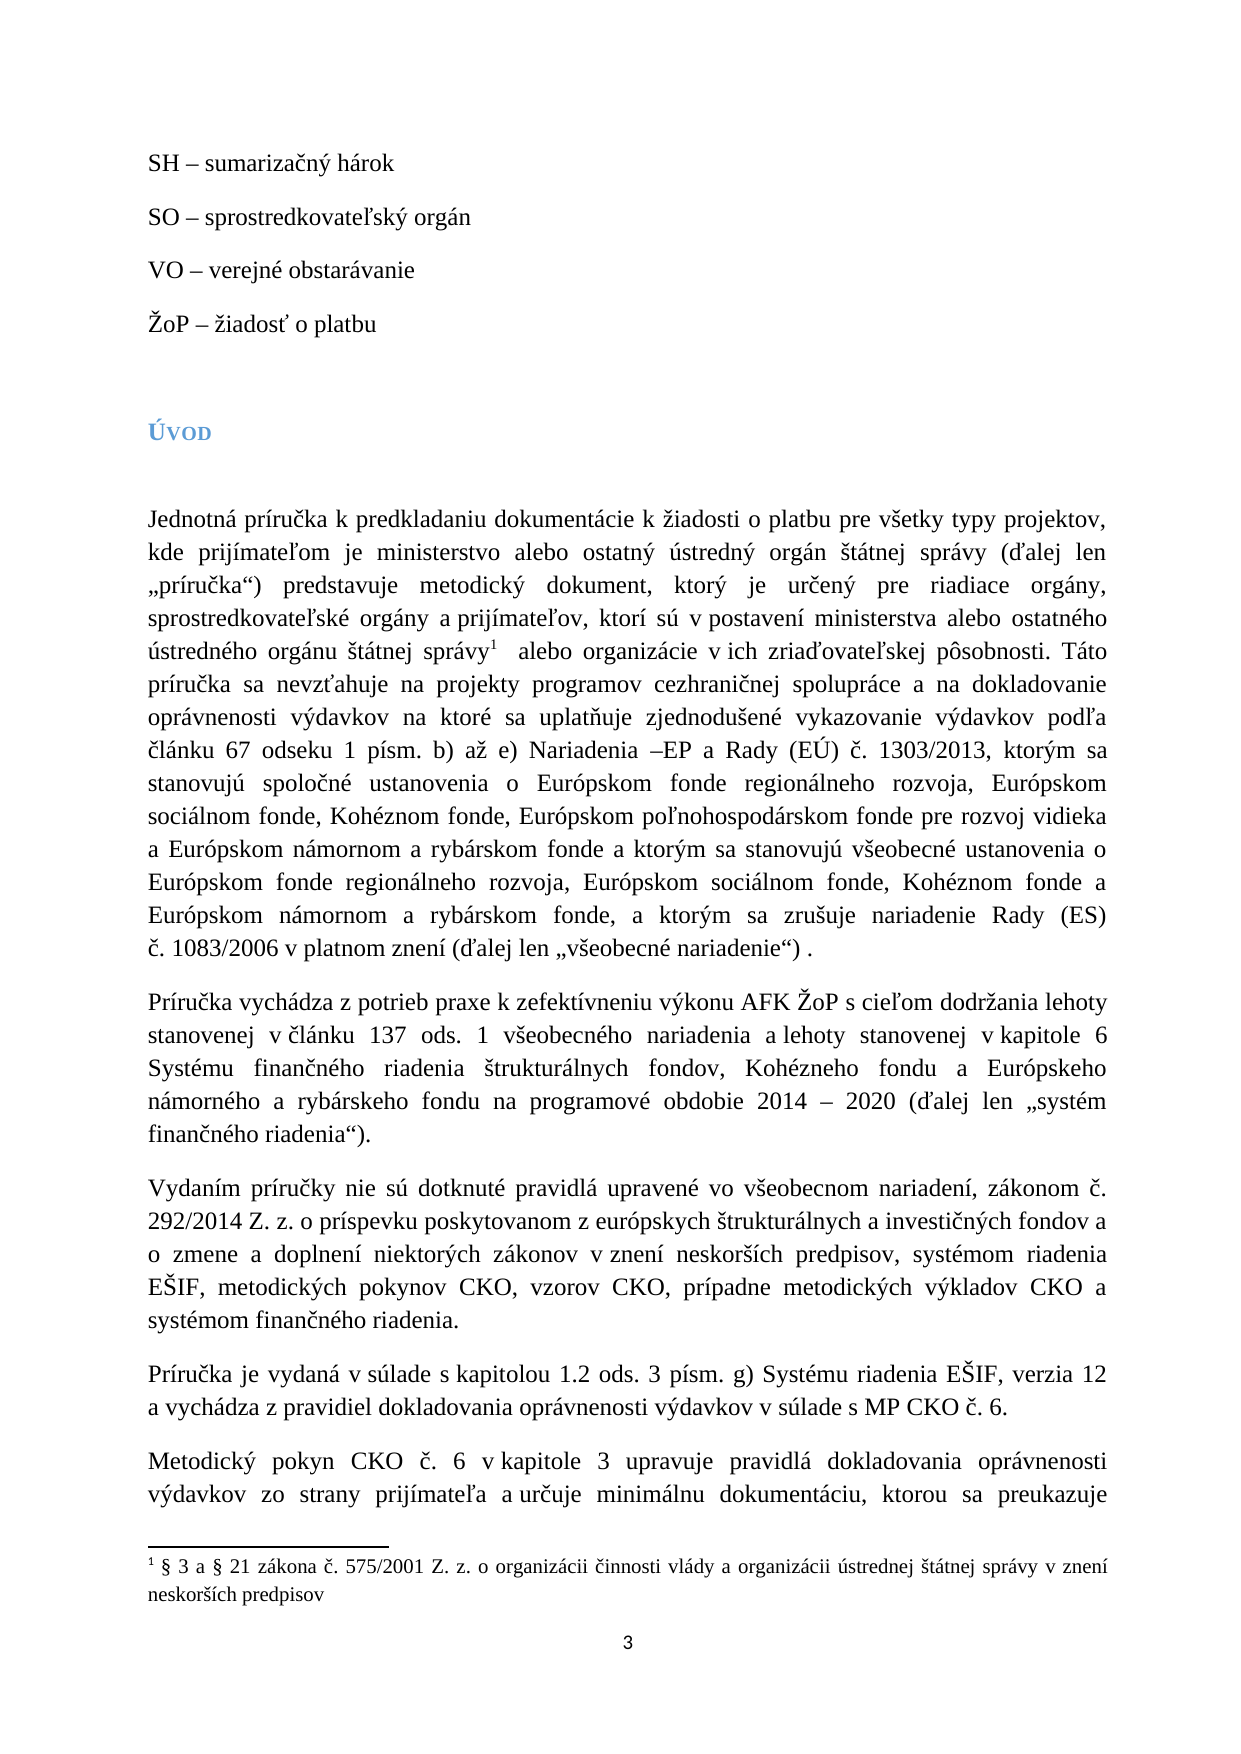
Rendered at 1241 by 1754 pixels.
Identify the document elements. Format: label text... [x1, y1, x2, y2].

text VO – verejné obstarávanie [148, 255, 1107, 284]
text SO – sprostredkovateľský orgán [148, 202, 1107, 230]
subtitle Úvod [148, 417, 1107, 446]
text Jednotná príručka k predkladaniu dokumentácie k žiadosti o platbu pre všetky typy projektov, kde prijímateľom je ministerstvo alebo ostatný ústredný orgán štátnej správy (ďalej len „príručka“) predstavuje metodický dokument, ktorý je určený pre riadiace orgány, sprostredkovateľské orgány a prijímateľov, ktorí sú v postavení ministerstva alebo ostatného ústredného orgánu štátnej správy alebo organizácie v ich zriaďovateľskej pôsobnosti. Táto príručka sa nevzťahuje na projekty programov cezhraničnej spolupráce a na dokladovanie oprávnenosti výdavkov na ktoré sa uplatňuje zjednodušené vykazovanie výdavkov podľa článku 67 odseku 1 písm. b) až e) Nariadenia –EP a Rady (EÚ) č. 1303/2013, ktorým sa stanovujú spoločné ustanovenia o Európskom fonde regionálneho rozvoja, Európskom sociálnom fonde, Kohéznom fonde, Európskom poľnohospodárskom fonde pre rozvoj vidieka a Európskom námornom a rybárskom fonde a ktorým sa stanovujú všeobecné ustanovenia o Európskom fonde regionálneho rozvoja, Európskom sociálnom fonde, Kohéznom fonde a Európskom námornom a rybárskom fonde, a ktorým sa zrušuje nariadenie Rady (ES) č. 1083/2006 v platnom znení (ďalej len „všeobecné nariadenie“) . [148, 504, 1107, 962]
text ŽoP – žiadosť o platbu [148, 309, 1107, 338]
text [148, 1446, 1107, 1507]
text Vydaním príručky nie sú dotknuté pravidlá upravené vo všeobecnom nariadení, zákonom č. 292/2014 Z. z. o príspevku poskytovanom z európskych štrukturálnych a investičných fondov a o zmene a doplnení niektorých zákonov v znení neskorších predpisov, systémom riadenia EŠIF, metodických pokynov CKO, vzorov CKO, prípadne metodických výkladov CKO a systémom finančného riadenia. [148, 1173, 1107, 1334]
text Príručka vychádza z potrieb praxe k zefektívneniu výkonu AFK ŽoP s cieľom dodržania lehoty stanovenej v článku 137 ods. 1 všeobecného nariadenia a lehoty stanovenej v kapitole 6 Systému finančného riadenia štrukturálnych fondov, Kohézneho fondu a Európskeho námorného a rybárskeho fondu na programové obdobie 2014 – 2020 (ďalej len „systém finančného riadenia“). [148, 987, 1107, 1148]
text Príručka je vydaná v súlade s kapitolou 1.2 ods. 3 písm. g) Systému riadenia EŠIF, verzia 12 a vychádza z pravidiel dokladovania oprávnenosti výdavkov v súlade s MP CKO č. 6. [148, 1359, 1107, 1421]
text SH – sumarizačný hárok [148, 148, 1107, 176]
